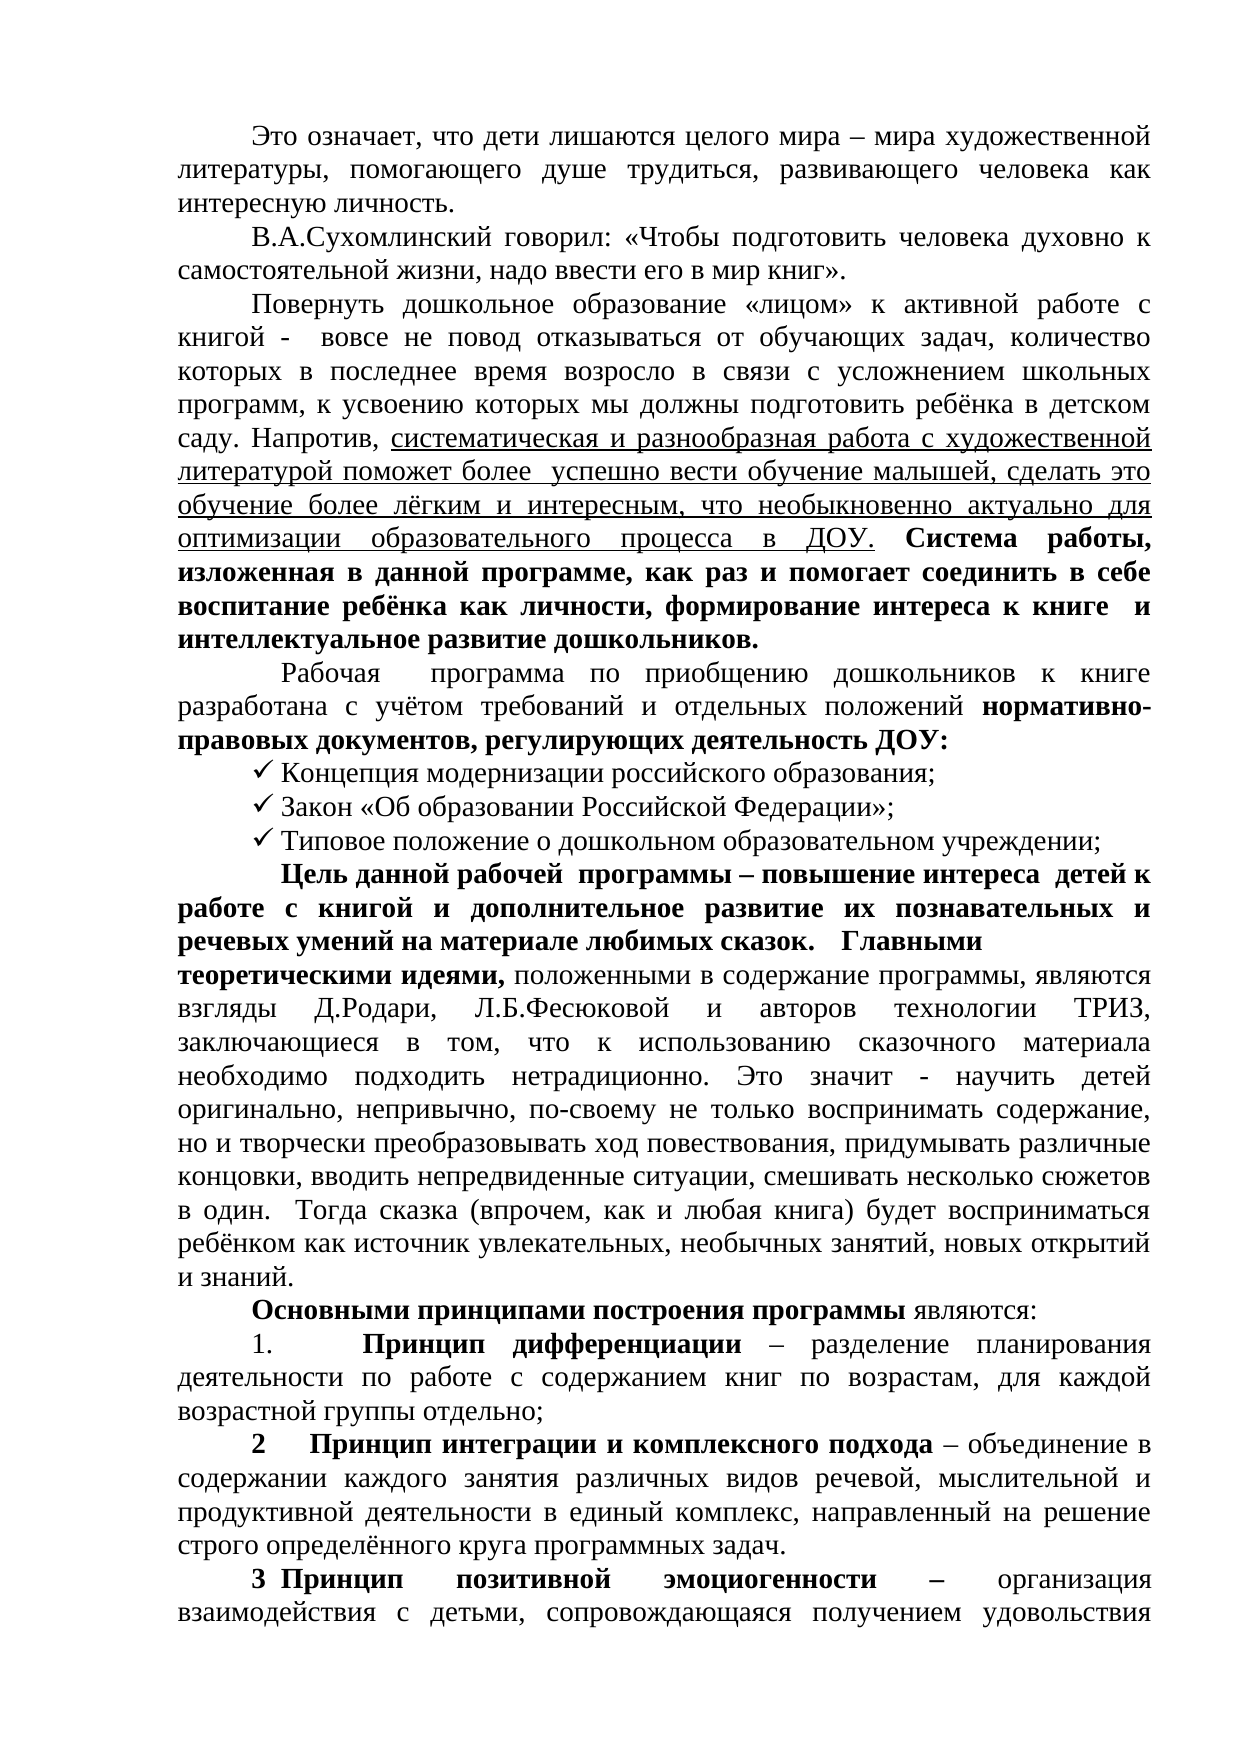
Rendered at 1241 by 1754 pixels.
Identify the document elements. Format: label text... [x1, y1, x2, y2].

list Концепция модернизации российского образования; [177, 755, 1152, 789]
text Основными принципами построения программы являются: [177, 1292, 1152, 1326]
list Принцип дифференциации – разделение планирования деятельности по работе с содержанием книг по возрастам, для каждой возрастной группы отдельно; [177, 1326, 1152, 1427]
text В.А.Сухомлинский говорил: «Чтобы подготовить человека духовно к самостоятельной жизни, надо ввести его в мир книг». [177, 219, 1152, 286]
list Закон «Об образовании Российской Федерации»; [177, 789, 1152, 823]
text Цель данной рабочей программы – повышение интереса детей к работе с книгой и дополнительное развитие их познавательных и речевых умений на материале любимых сказок. Главными теоретическими идеями, положенными в содержание программы, являются взгляды Д.Родари, Л.Б.Фесюковой и авторов технологии ТРИЗ, заключающиеся в том, что к использованию сказочного материала необходимо подходить нетрадиционно. Это значит - научить детей оригинально, непривычно, по-своему не только воспринимать содержание, но и творчески преобразовывать ход повествования, придумывать различные концовки, вводить непредвиденные ситуации, смешивать несколько сюжетов в один. Тогда сказка (впрочем, как и любая книга) будет восприниматься ребёнком как источник увлекательных, необычных занятий, новых открытий и знаний. [177, 856, 1152, 1292]
text Повернуть дошкольное образование «лицом» к активной работе с книгой - вовсе не повод отказываться от обучающих задач, количество которых в последнее время возросло в связи с усложнением школьных программ, к усвоению которых мы должны подготовить ребёнка в детском саду. Напротив, систематическая и разнообразная работа с художественной литературой поможет более успешно вести обучение малышей, сделать это обучение более лёгким и интересным, что необыкновенно актуально для оптимизации образовательного процесса в ДОУ. Система работы, изложенная в данной программе, как раз и помогает соединить в себе воспитание ребёнка как личности, формирование интереса к книге и интеллектуальное развитие дошкольников. [177, 517, 1152, 655]
list Принцип интеграции и комплексного подхода – объединение в содержании каждого занятия различных видов речевой, мыслительной и продуктивной деятельности в единый комплекс, направленный на решение строго определённого круга программных задач. [177, 1427, 1152, 1561]
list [177, 1561, 1152, 1628]
text Повернуть дошкольное образование «лицом» к активной работе с книгой - вовсе не повод отказываться от обучающих задач, количество которых в последнее время возросло в связи с усложнением школьных программ, к усвоению которых мы должны подготовить ребёнка в детском саду. Напротив, систематическая и разнообразная работа с художественной литературой поможет более успешно вести обучение малышей, сделать это обучение более лёгким и интересным, что необыкновенно актуально для оптимизации образовательного процесса в ДОУ. Система работы, изложенная в данной программе, как раз и помогает соединить в себе воспитание ребёнка как личности, формирование интереса к книге и интеллектуальное развитие дошкольников. [177, 286, 1152, 516]
list Типовое положение о дошкольном образовательном учреждении; [177, 823, 1152, 856]
text Это означает, что дети лишаются целого мира – мира художественной литературы, помогающего душе трудиться, развивающего человека как интересную личность. [177, 118, 1152, 219]
text Рабочая программа по приобщению дошкольников к книге разработана с учётом требований и отдельных положений нормативно-правовых документов, регулирующих деятельность ДОУ: [177, 655, 1152, 755]
